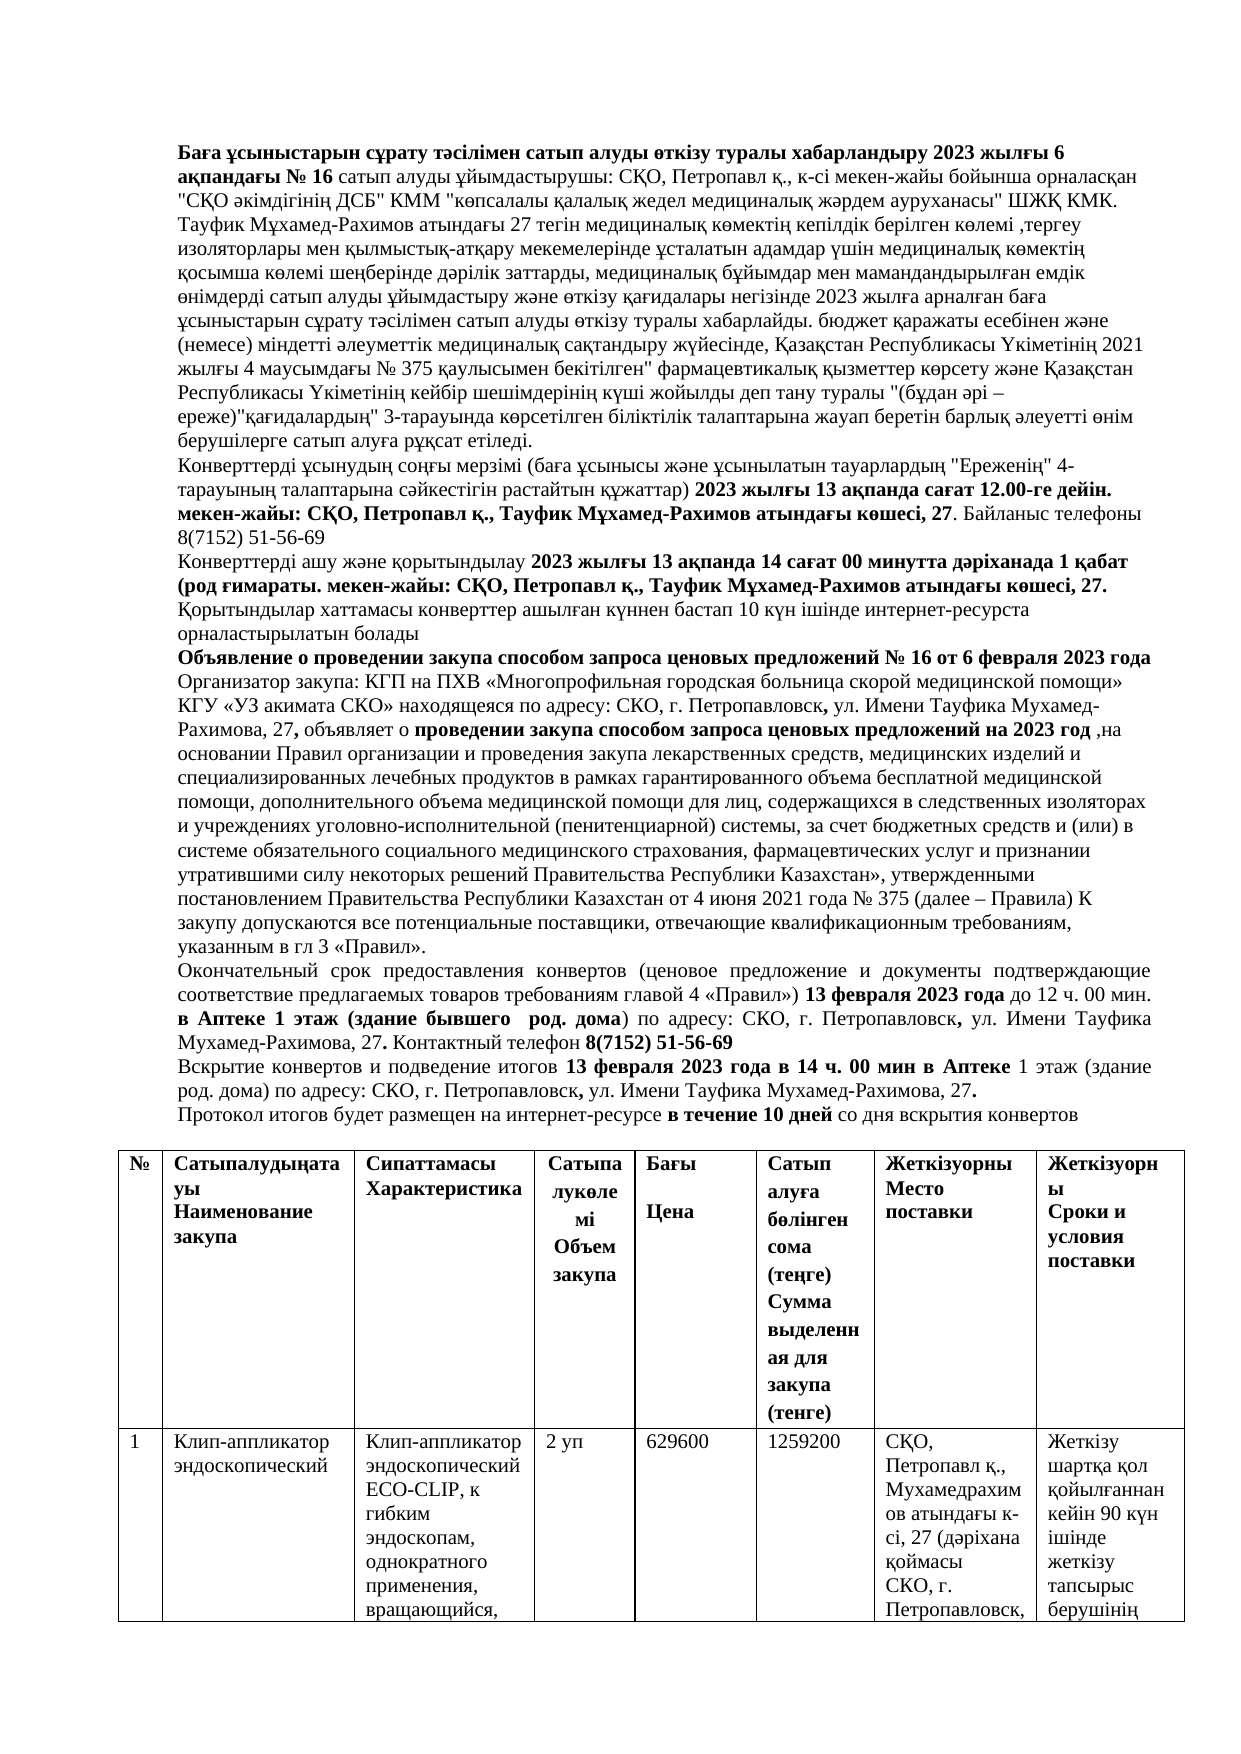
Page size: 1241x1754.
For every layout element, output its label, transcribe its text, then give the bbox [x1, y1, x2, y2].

text Протокол итогов будет размещен на интернет-ресурсе в течение 10 дней со дня вскрытия конвертов [177, 1102, 1152, 1126]
table_header Жеткізуорны Место поставки [875, 1151, 1036, 1428]
table_header Сипаттамасы Характеристика [355, 1151, 534, 1428]
table_cell 2 уп [535, 1429, 634, 1621]
table_header Сатыпалудыңатауы Наименование закупа [163, 1151, 354, 1428]
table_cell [875, 1429, 1036, 1621]
table_cell 1 [119, 1429, 162, 1621]
table_header Сатыпалукөлемі Объем закупа [535, 1151, 634, 1428]
text Окончательный срок предоставления конвертов (ценовое предложение и документы подтверждающие соответствие предлагаемых товаров требованиям главой 4 «Правил») 13 февраля 2023 года до 12 ч. 00 мин. в Аптеке 1 этаж (здание бывшего род. дома) по адресу: СКО, г. Петропавловск, ул. Имени Тауфика Мухамед-Рахимова, 27. Контактный телефон 8(7152) 51-56-69 [177, 958, 1152, 1054]
table_cell 1259200 [757, 1429, 874, 1621]
text Қорытындылар хаттамасы конверттер ашылған күннен бастап 10 күн ішінде интернет-ресурста орналастырылатын болады Объявление о проведении закупа способом запроса ценовых предложений № 16 от 6 февраля 2023 года Организатор закупа: КГП на ПХВ «Многопрофильная городская больница скорой медицинской помощи» КГУ «УЗ акимата СКО» находящеяся по адресу: СКО, г. Петропавловск, ул. Имени Тауфика Мухамед-Рахимова, 27, объявляет о проведении закупа способом запроса ценовых предложений на 2023 год ,на основании Правил организации и проведения закупа лекарственных средств, медицинских изделий и специализированных лечебных продуктов в рамках гарантированного объема бесплатной медицинской помощи, дополнительного объема медицинской помощи для лиц, содержащихся в следственных изоляторах и учреждениях уголовно-исполнительной (пенитенциарной) системы, за счет бюджетных средств и (или) в системе обязательного социального медицинского страхования, фармацевтических услуг и признании утратившими силу некоторых решений Правительства Республики Казахстан», утвержденными постановлением Правительства Республики Казахстан от 4 июня 2021 года № 375 (далее – Правила) К закупу допускаются все потенциальные поставщики, отвечающие квалификационным требованиям, указанным в гл 3 «Правил». [177, 597, 1152, 958]
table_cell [163, 1429, 354, 1621]
text Конверттерді ұсынудың соңғы мерзімі (баға ұсынысы және ұсынылатын тауарлардың "Ереженің" 4-тарауының талаптарына сәйкестігін растайтын құжаттар) 2023 жылғы 13 ақпанда сағат 12.00-ге дейін. мекен-жайы: СҚО, Петропавл қ., Тауфик Мұхамед-Рахимов атындағы көшесі, 27. Байланыс телефоны 8(7152) 51-56-69 [177, 452, 1152, 549]
table_header Сатып алуға бөлінген сома (теңге) Сумма выделенная для закупа (тенге) [757, 1151, 874, 1428]
table_header Жеткізуорны Сроки и условия поставки [1037, 1151, 1184, 1428]
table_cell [1037, 1429, 1184, 1621]
table_cell 629600 [636, 1429, 756, 1621]
table_header Бағы Цена [636, 1151, 756, 1428]
text Конверттерді ашу және қорытындылау 2023 жылғы 13 ақпанда 14 сағат 00 минутта дәріханада 1 қабат (род ғимараты. мекен-жайы: СҚО, Петропавл қ., Тауфик Мұхамед-Рахимов атындағы көшесі, 27. [177, 549, 1152, 597]
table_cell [355, 1429, 534, 1621]
table_header № [119, 1151, 162, 1428]
text Баға ұсыныстарын сұрату тәсілімен сатып алуды өткізу туралы хабарландыру 2023 жылғы 6 ақпандағы № 16 сатып алуды ұйымдастырушы: СҚО, Петропавл қ., к-сі мекен-жайы бойынша орналасқан "СҚО әкімдігінің ДСБ" КММ "көпсалалы қалалық жедел медициналық жәрдем ауруханасы" ШЖҚ КМК. Тауфик Мұхамед-Рахимов атындағы 27 тегін медициналық көмектің кепілдік берілген көлемі ,тергеу изоляторлары мен қылмыстық-атқару мекемелерінде ұсталатын адамдар үшін медициналық көмектің қосымша көлемі шеңберінде дәрілік заттарды, медициналық бұйымдар мен мамандандырылған емдік өнімдерді сатып алуды ұйымдастыру және өткізу қағидалары негізінде 2023 жылға арналған баға ұсыныстарын сұрату тәсілімен сатып алуды өткізу туралы хабарлайды. бюджет қаражаты есебінен және (немесе) міндетті әлеуметтік медициналық сақтандыру жүйесінде, Қазақстан Республикасы Үкіметінің 2021 жылғы 4 маусымдағы № 375 қаулысымен бекітілген" фармацевтикалық қызметтер көрсету және Қазақстан Республикасы Үкіметінің кейбір шешімдерінің күші жойылды деп тану туралы "(бұдан әрі – ереже)"қағидалардың" 3-тарауында көрсетілген біліктілік талаптарына жауап беретін барлық әлеуетті өнім берушілерге сатып алуға рұқсат етіледі. [177, 140, 1152, 452]
text Вскрытие конвертов и подведение итогов 13 февраля 2023 года в 14 ч. 00 мин в Аптеке 1 этаж (здание род. дома) по адресу: СКО, г. Петропавловск, ул. Имени Тауфика Мухамед-Рахимова, 27. [177, 1054, 1152, 1102]
